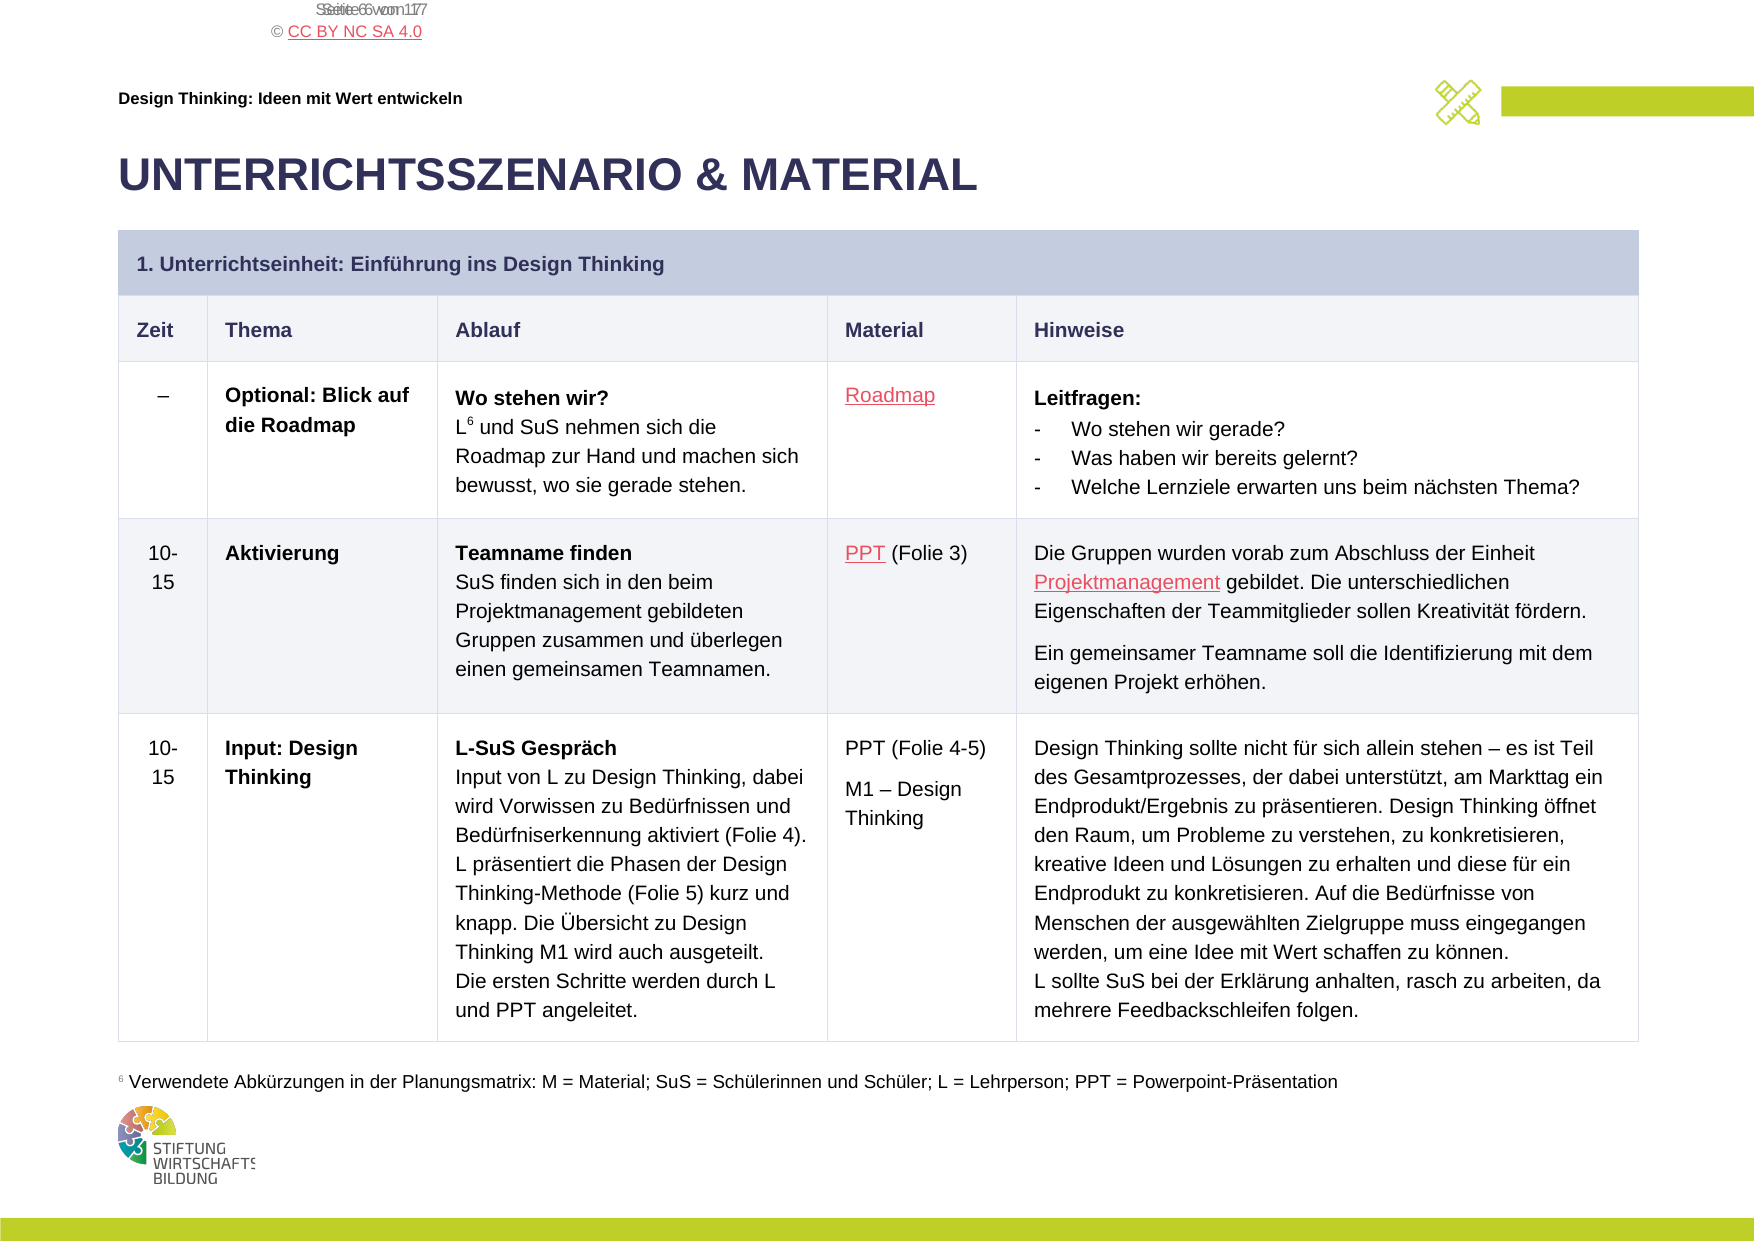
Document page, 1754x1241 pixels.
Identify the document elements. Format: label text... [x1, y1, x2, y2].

table_cell Aktivierung [208, 519, 437, 713]
picture [1434, 78, 1482, 126]
table_cell Thema [208, 296, 437, 361]
table_cell Optional: Blick auf die Roadmap [208, 362, 437, 518]
table_cell Wo stehen wir? L und SuS nehmen sich die Roadmap zur Hand und machen sich bewusst, wo sie gerade stehen. [438, 362, 827, 518]
table_cell Roadmap [828, 362, 1016, 518]
table_cell – [119, 362, 207, 518]
table_cell 10-15 [119, 714, 207, 1041]
table_header 1. Unterrichtseinheit: Einführung ins Design Thinking [119, 231, 1638, 295]
table_cell Teamname finden SuS finden sich in den beim Projektmanagement gebildeten Gruppen zusammen und überlegen einen gemeinsamen Teamnamen. [438, 519, 827, 713]
subtitle Unterrichtsszenario & Material [118, 148, 1566, 200]
table_cell Hinweise [1017, 296, 1638, 361]
table_cell PPT (Folie 4-5) M1 – Design Thinking [828, 714, 1016, 1041]
table_cell Ablauf [438, 296, 827, 361]
table_cell Die Gruppen wurden vorab zum Abschluss der Einheit Projektmanagement gebildet. Die unterschiedlichen Eigenschaften der Teammitglieder sollen Kreativität fördern. Ein gemeinsamer Teamname soll die Identifizierung mit dem eigenen Projekt erhöhen. [1017, 519, 1638, 713]
table_cell Material [828, 296, 1016, 361]
picture [117, 1105, 256, 1185]
table_cell Leitfragen: Wo stehen wir gerade? Was haben wir bereits gelernt? Welche Lernziele erwarten uns beim nächsten Thema? [1017, 362, 1638, 518]
table_cell Input: Design Thinking [208, 714, 437, 1041]
table_cell 10-15 [119, 519, 207, 713]
table_cell Zeit [119, 296, 207, 361]
table_cell PPT (Folie 3) [828, 519, 1016, 713]
